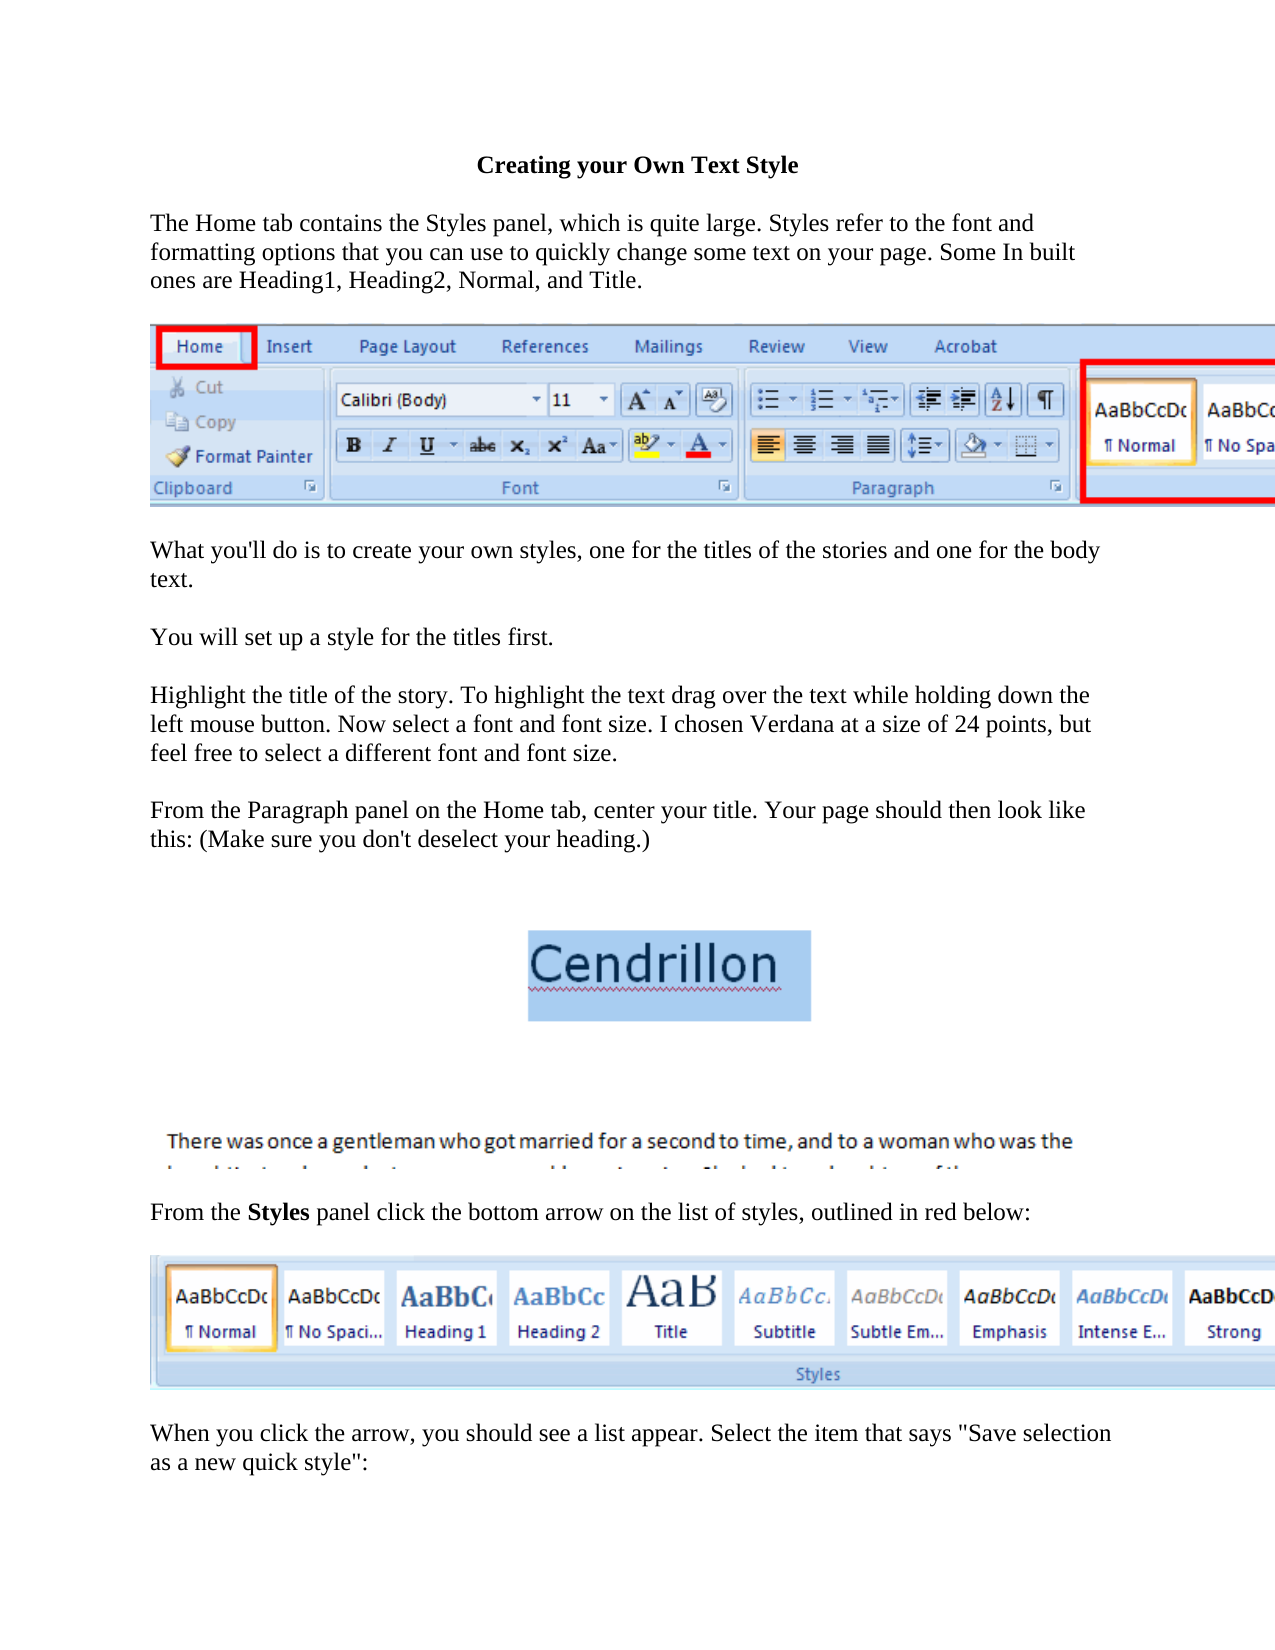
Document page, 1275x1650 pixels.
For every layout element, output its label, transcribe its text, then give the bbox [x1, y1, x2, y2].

text From the Paragraph panel on the Home tab, center your title. Your page should then look like this: (Make sure you don't deselect your heading.) [150, 796, 1125, 853]
picture [150, 323, 1275, 507]
text What you'll do is to create your own styles, one for the titles of the stories and one for the body text. [150, 536, 1125, 593]
text You will set up a style for the titles first. [150, 622, 1125, 651]
text The Home tab contains the Styles panel, which is quite large. Styles refer to the font and formatting options that you can use to quickly change some text on your page. Some In built ones are Heading1, Heading2, Normal, and Title. [150, 208, 1125, 294]
text From the Styles panel click the bottom arrow on the list of styles, outlined in red below: [150, 1197, 1125, 1226]
text Highlight the title of the story. To highlight the text drag over the text while holding down the left mouse button. Now select a font and font size. I chosen Verdana at a size of 24 points, but feel free to select a different font and font size. [150, 680, 1125, 766]
picture [150, 1255, 1275, 1390]
text When you click the arrow, you should see a list appear. Select the item that says "Save selection as a new quick style": [150, 1418, 1125, 1476]
text Creating your Own Text Style [150, 150, 1125, 179]
picture [150, 882, 1171, 1169]
